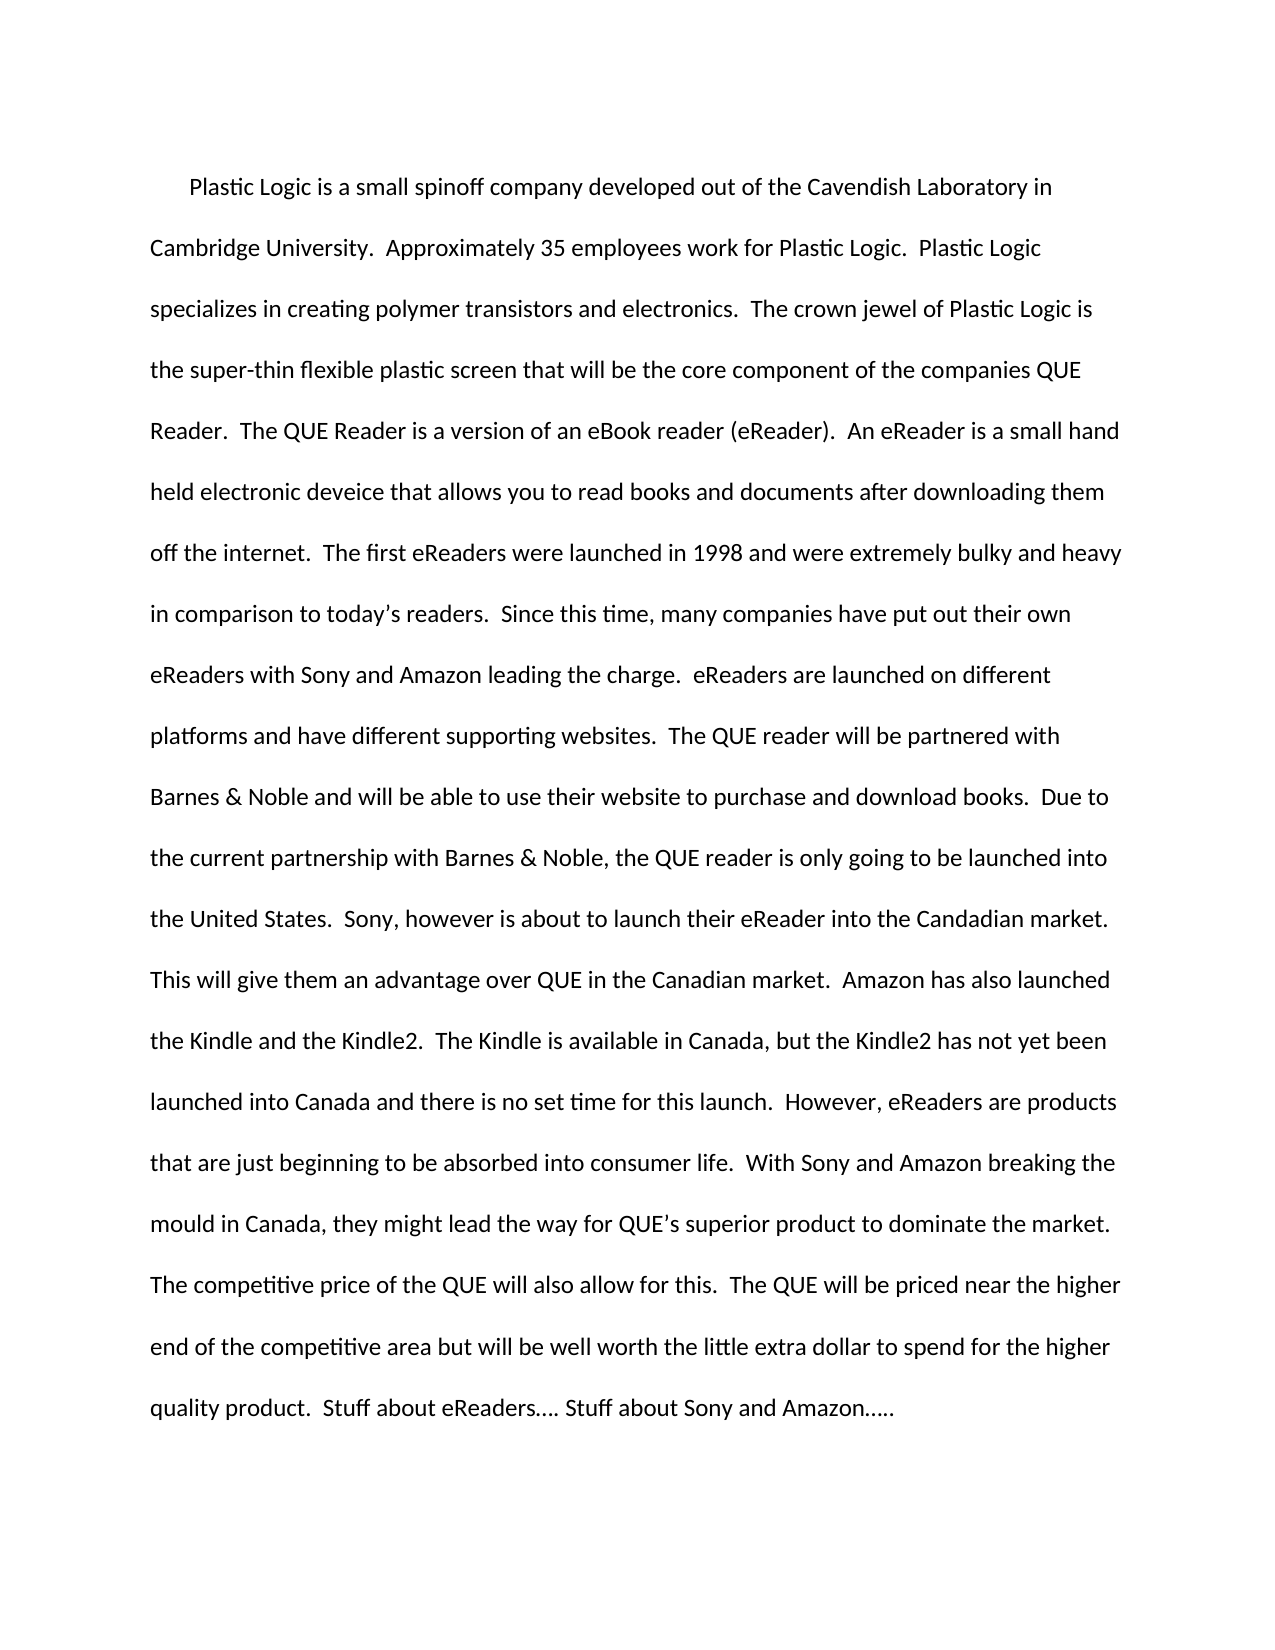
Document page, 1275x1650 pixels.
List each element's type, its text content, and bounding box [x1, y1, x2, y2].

text Plastic Logic is a small spinoff company developed out of the Cavendish Laboratory in Cambridge University. Approximately 35 employees work for Plastic Logic. Plastic Logic specializes in creating polymer transistors and electronics. The crown jewel of Plastic Logic is the super-thin flexible plastic screen that will be the core component of the companies QUE Reader. The QUE Reader is a version of an eBook reader (eReader). An eReader is a small hand held electronic deveice that allows you to read books and documents after downloading them off the internet. The first eReaders were launched in 1998 and were extremely bulky and heavy in comparison to today’s readers. Since this time, many companies have put out their own eReaders with Sony and Amazon leading the charge. eReaders are launched on different platforms and have different supporting websites. The QUE reader will be partnered with Barnes & Noble and will be able to use their website to purchase and download books. Due to the current partnership with Barnes & Noble, the QUE reader is only going to be launched into the United States. Sony, however is about to launch their eReader into the Candadian market. This will give them an advantage over QUE in the Canadian market. Amazon has also launched the Kindle and the Kindle2. The Kindle is available in Canada, but the Kindle2 has not yet been launched into Canada and there is no set time for this launch. However, eReaders are products that are just beginning to be absorbed into consumer life. With Sony and Amazon breaking the mould in Canada, they might lead the way for QUE’s superior product to dominate the market. The competitive price of the QUE will also allow for this. The QUE will be priced near the higher end of the competitive area but will be well worth the little extra dollar to spend for the higher quality product. Stuff about eReaders…. Stuff about Sony and Amazon….. [150, 171, 1125, 1422]
